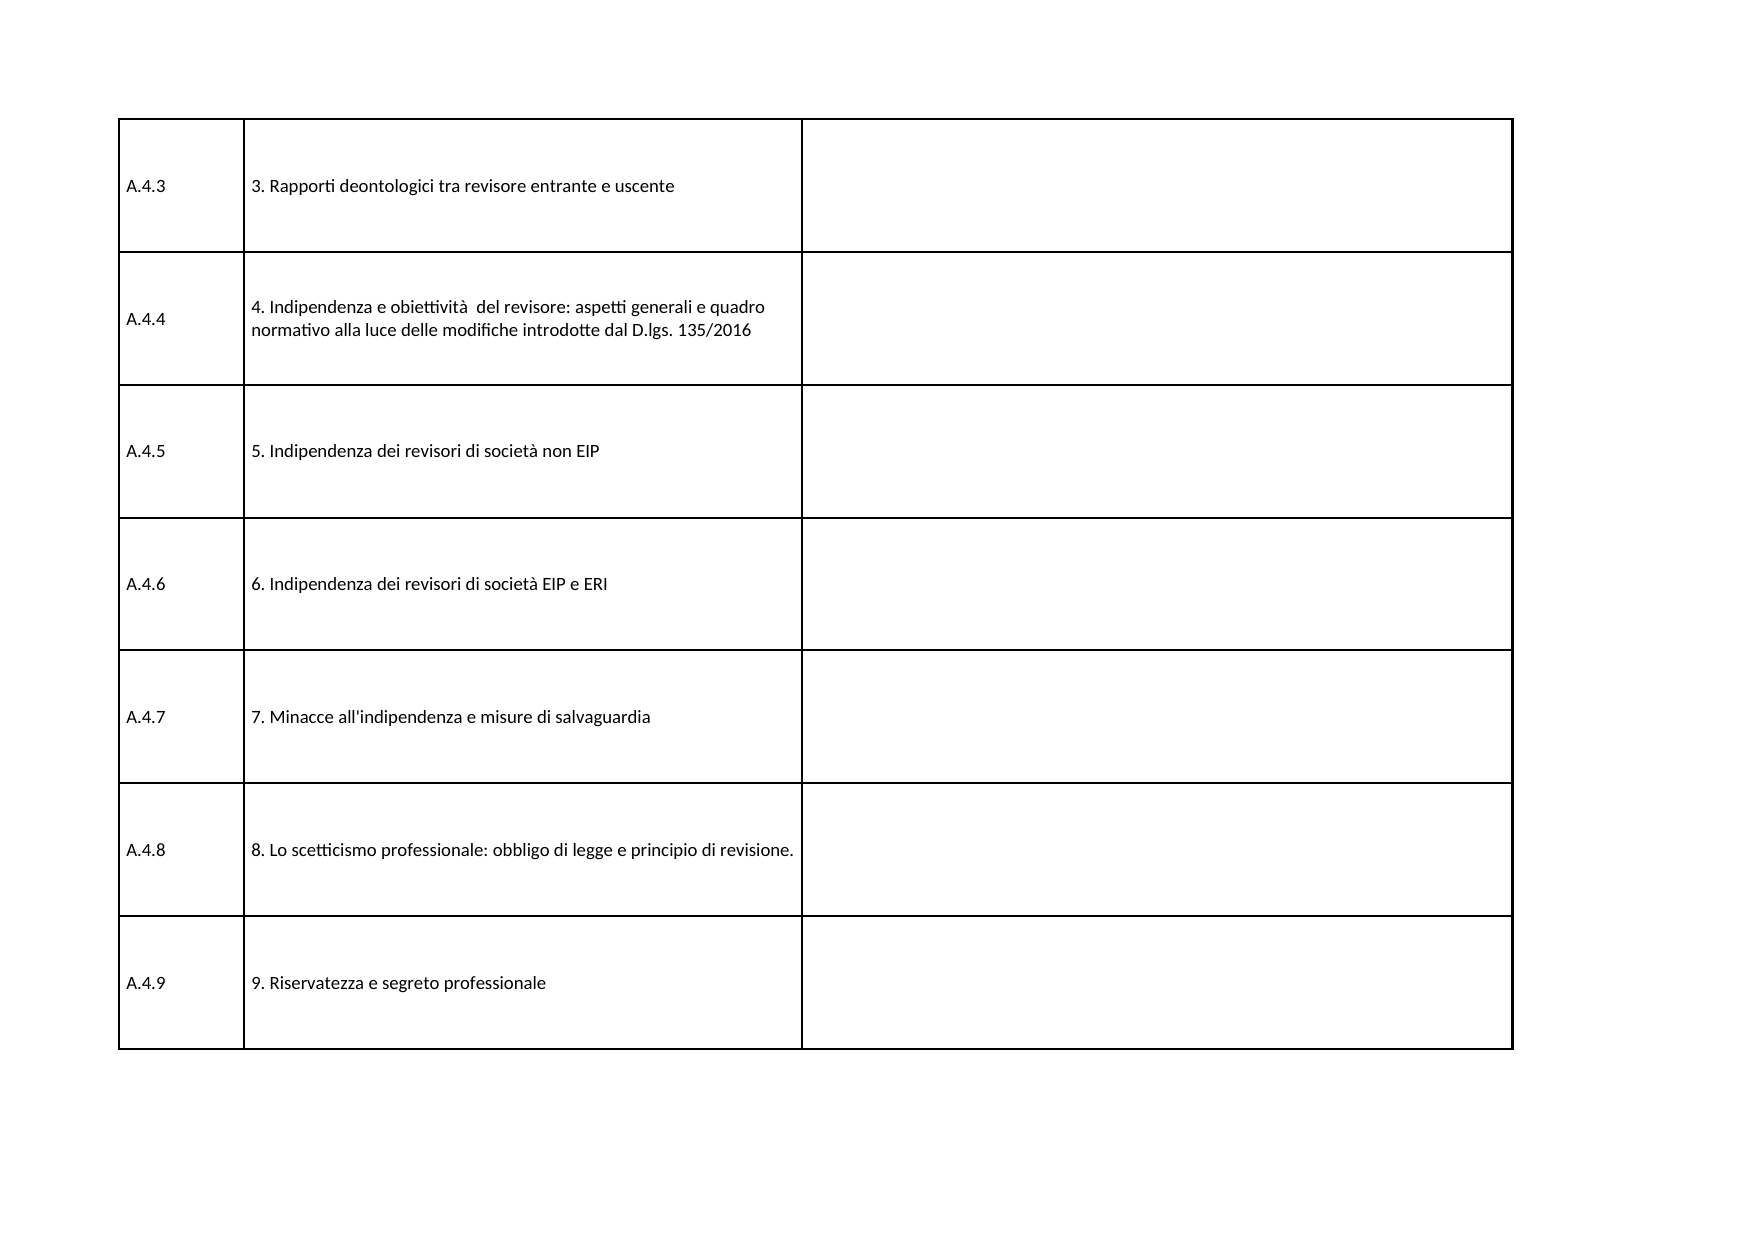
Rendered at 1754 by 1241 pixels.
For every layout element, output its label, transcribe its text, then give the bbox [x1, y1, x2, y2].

table_cell 9. Riservatezza e segreto professionale [245, 917, 801, 1048]
table_cell 5. Indipendenza dei revisori di società non EIP [245, 386, 801, 517]
table_cell 6. Indipendenza dei revisori di società EIP e ERI [245, 519, 801, 649]
table_cell [803, 519, 1511, 649]
table_cell 8. Lo scetticismo professionale: obbligo di legge e principio di revisione. [245, 784, 801, 915]
table_cell [803, 784, 1511, 915]
table_cell A.4.6 [120, 519, 243, 649]
table_cell 7. Minacce all'indipendenza e misure di salvaguardia [245, 651, 801, 782]
table_cell [803, 386, 1511, 517]
table_cell A.4.7 [120, 651, 243, 782]
table_cell [803, 120, 1511, 251]
table_cell A.4.8 [120, 784, 243, 915]
table_cell [803, 651, 1511, 782]
table_cell A.4.5 [120, 386, 243, 517]
table_cell 3. Rapporti deontologici tra revisore entrante e uscente [245, 120, 801, 251]
table_cell A.4.3 [120, 120, 243, 251]
table_cell [803, 917, 1511, 1048]
table_cell 4. Indipendenza e obiettività del revisore: aspetti generali e quadro normativo alla luce delle modifiche introdotte dal D.lgs. 135/2016 [245, 253, 801, 384]
table_cell A.4.4 [120, 253, 243, 384]
table_cell A.4.9 [120, 917, 243, 1048]
table_cell [803, 253, 1511, 384]
